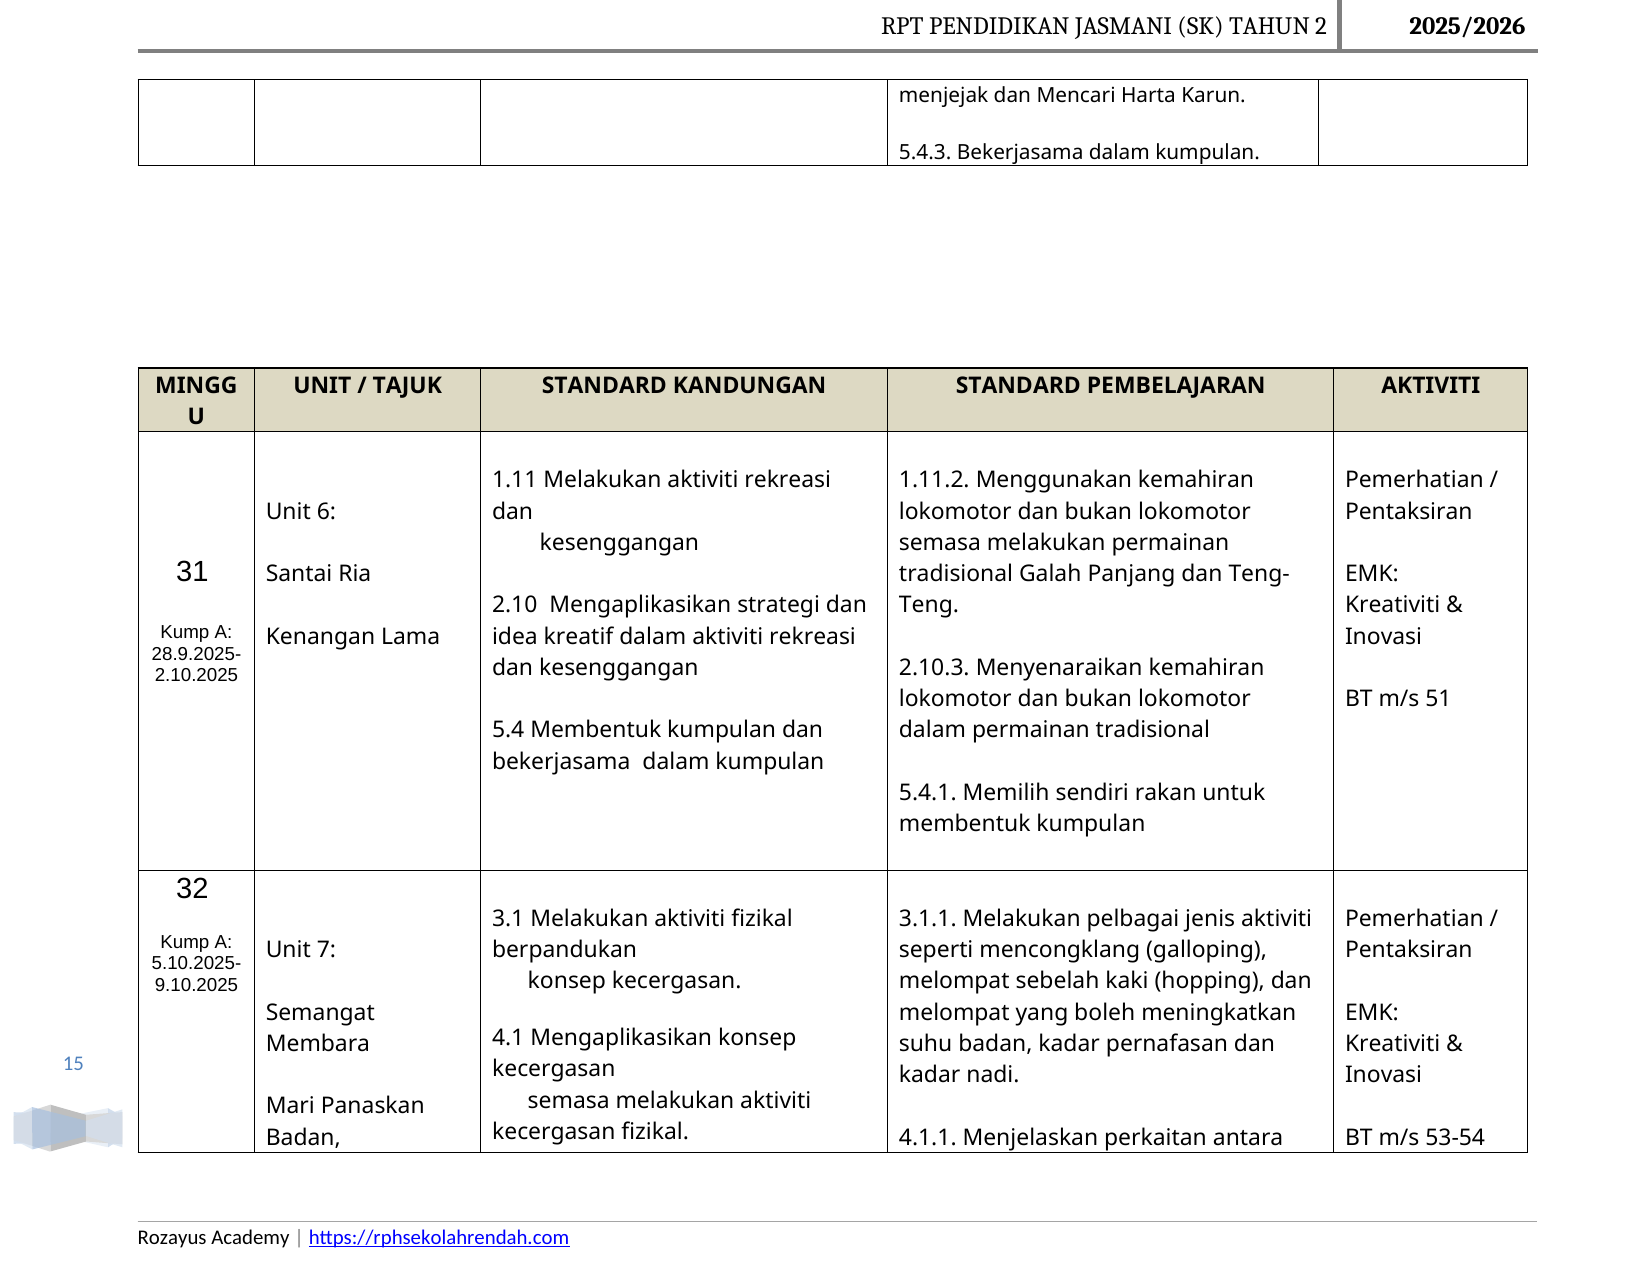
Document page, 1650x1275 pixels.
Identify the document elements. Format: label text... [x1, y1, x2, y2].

table_header MINGGU [139, 369, 254, 431]
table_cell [1319, 80, 1527, 165]
table_cell 1.11.2. Menggunakan kemahiran lokomotor dan bukan lokomotor semasa melakukan permainan tradisional Galah Panjang dan Teng-Teng. 2.10.3. Menyenaraikan kemahiran lokomotor dan bukan lokomotor dalam permainan tradisional 5.4.1. Memilih sendiri rakan untuk membentuk kumpulan [888, 432, 1333, 869]
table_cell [1334, 871, 1527, 1152]
table_header UNIT / TAJUK [255, 369, 480, 431]
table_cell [139, 871, 254, 1152]
table_header STANDARD KANDUNGAN [481, 369, 887, 431]
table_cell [255, 80, 480, 165]
table_header STANDARD PEMBELAJARAN [888, 369, 1333, 431]
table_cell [888, 871, 1333, 1152]
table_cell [888, 80, 1318, 165]
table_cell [255, 871, 480, 1152]
table_cell 31 Kump A: 28.9.2025-2.10.2025 [139, 432, 254, 869]
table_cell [481, 80, 887, 165]
table_cell Pemerhatian / Pentaksiran EMK: Kreativiti & Inovasi BT m/s 51 [1334, 432, 1527, 869]
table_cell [139, 80, 254, 165]
table_header AKTIVITI [1334, 369, 1527, 431]
table_cell Unit 6: Santai Ria Kenangan Lama [255, 432, 480, 869]
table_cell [481, 871, 887, 1152]
